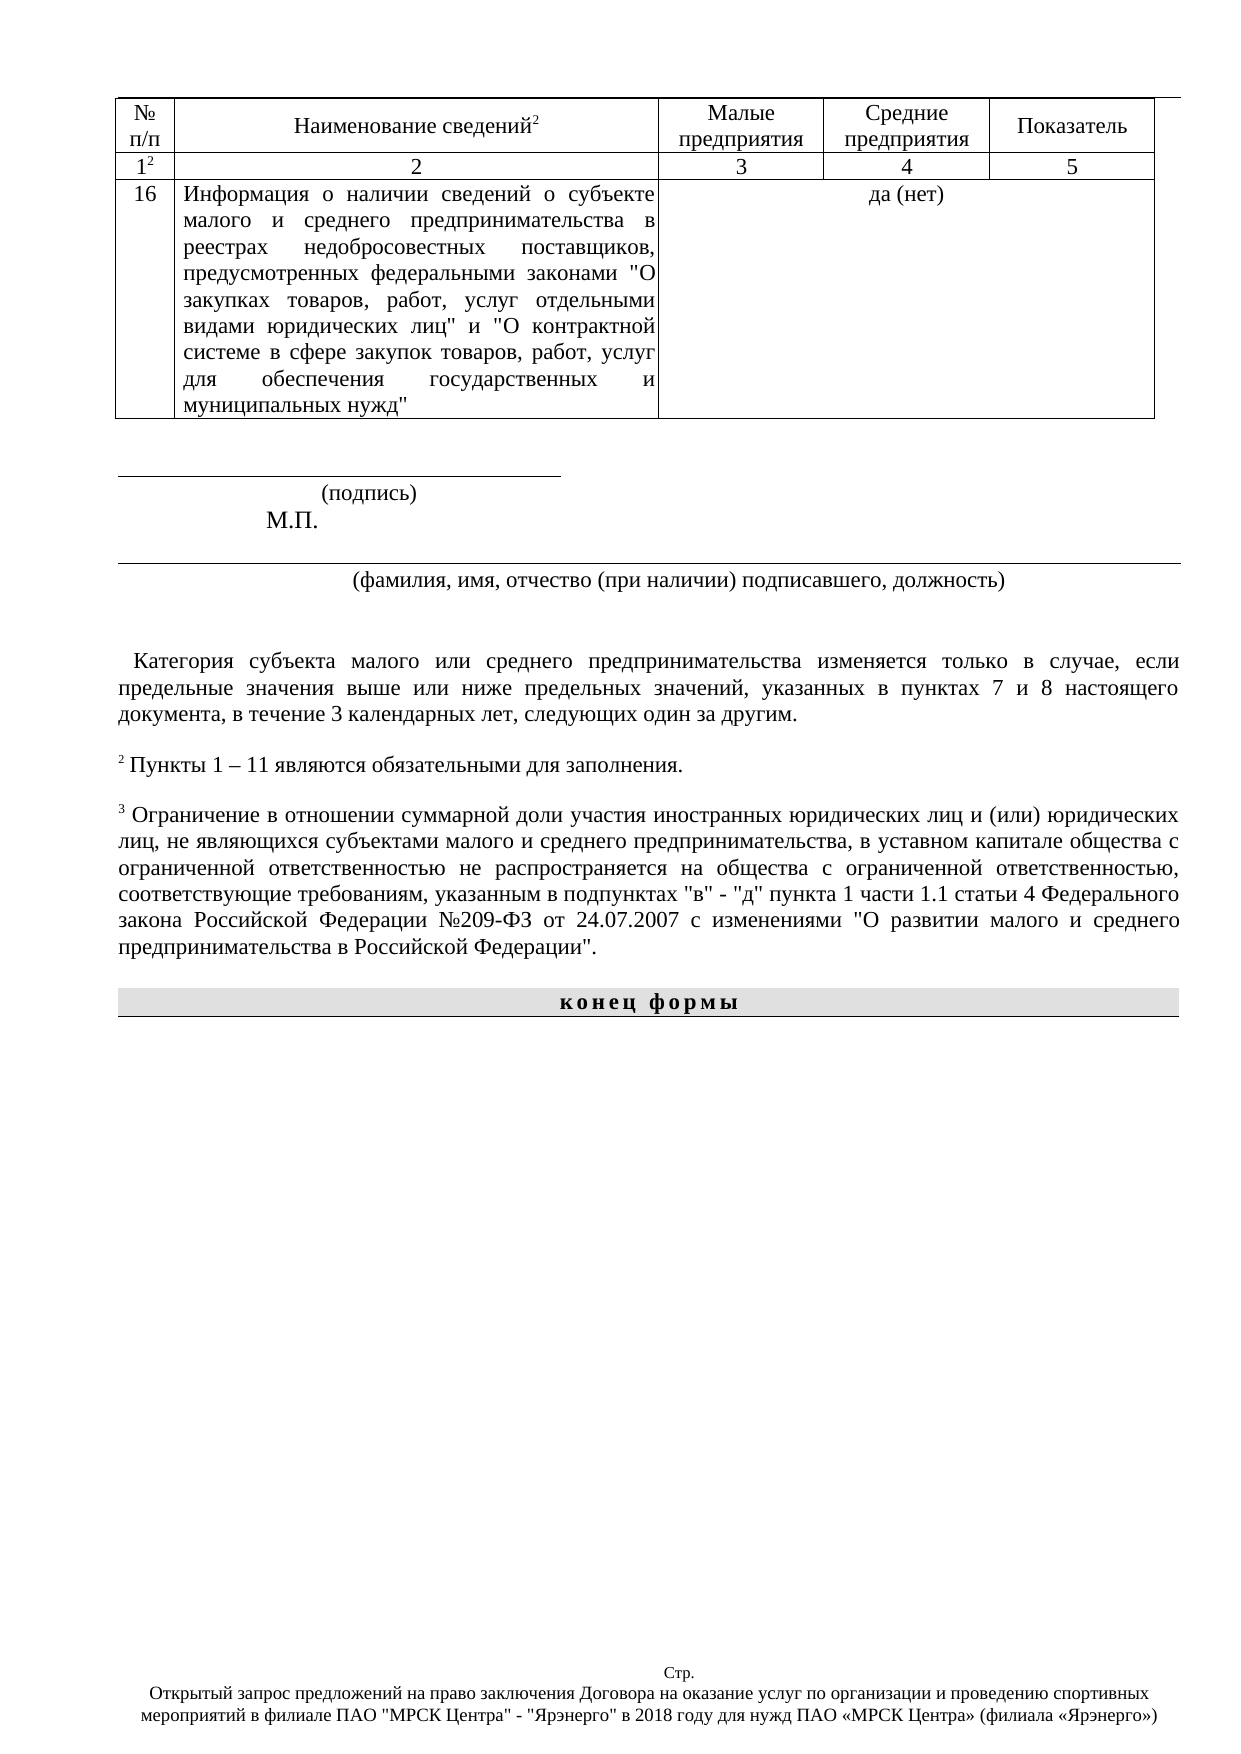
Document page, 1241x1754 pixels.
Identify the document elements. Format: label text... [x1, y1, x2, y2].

text 3 Ограничение в отношении суммарной доли участия иностранных юридических лиц и (или) юридических лиц, не являющихся субъектами малого и среднего предпринимательства, в уставном капитале общества с ограниченной ответственностью не распространяется на общества с ограниченной ответственностью, соответствующие требованиям, указанным в подпунктах "в" - "д" пункта 1 части 1.1 статьи 4 Федерального закона Российской Федерации №209-ФЗ от 24.07.2007 с изменениями "О развитии малого и среднего предпринимательства в Российской Федерации". [118, 801, 1181, 959]
table_cell 12 [116, 153, 174, 179]
text Категория субъекта малого или среднего предпринимательства изменяется только в случае, если предельные значения выше или ниже предельных значений, указанных в пунктах 7 и 8 настоящего документа, в течение 3 календарных лет, следующих один за другим. [118, 647, 1181, 727]
table_cell да (нет) [659, 180, 1154, 417]
text конец формы [118, 988, 1179, 1016]
table_cell 2 [175, 153, 658, 179]
table_header Показатель [990, 99, 1154, 152]
table_cell Информация о наличии сведений о субъекте малого и среднего предпринимательства в реестрах недобросовестных поставщиков, предусмотренных федеральными законами "О закупках товаров, работ, услуг отдельными видами юридических лиц" и "О контрактной системе в сфере закупок товаров, работ, услуг для обеспечения государственных и муниципальных нужд" [175, 180, 658, 417]
text (фамилия, имя, отчество (при наличии) подписавшего, должность) [118, 564, 1181, 592]
table_header Малые предприятия [659, 99, 823, 152]
table_cell 3 [659, 153, 823, 179]
text М.П. [207, 505, 1181, 534]
text (подпись) [118, 477, 561, 505]
text 2 Пункты 1 – 11 являются обязательными для заполнения. [118, 751, 1181, 777]
table_header Наименование сведений2 [175, 99, 658, 152]
table_cell 16 [116, 180, 174, 417]
table_header № п/п [116, 99, 174, 152]
table_cell 5 [990, 153, 1154, 179]
table_header Средние предприятия [824, 99, 989, 152]
table_cell 4 [824, 153, 989, 179]
